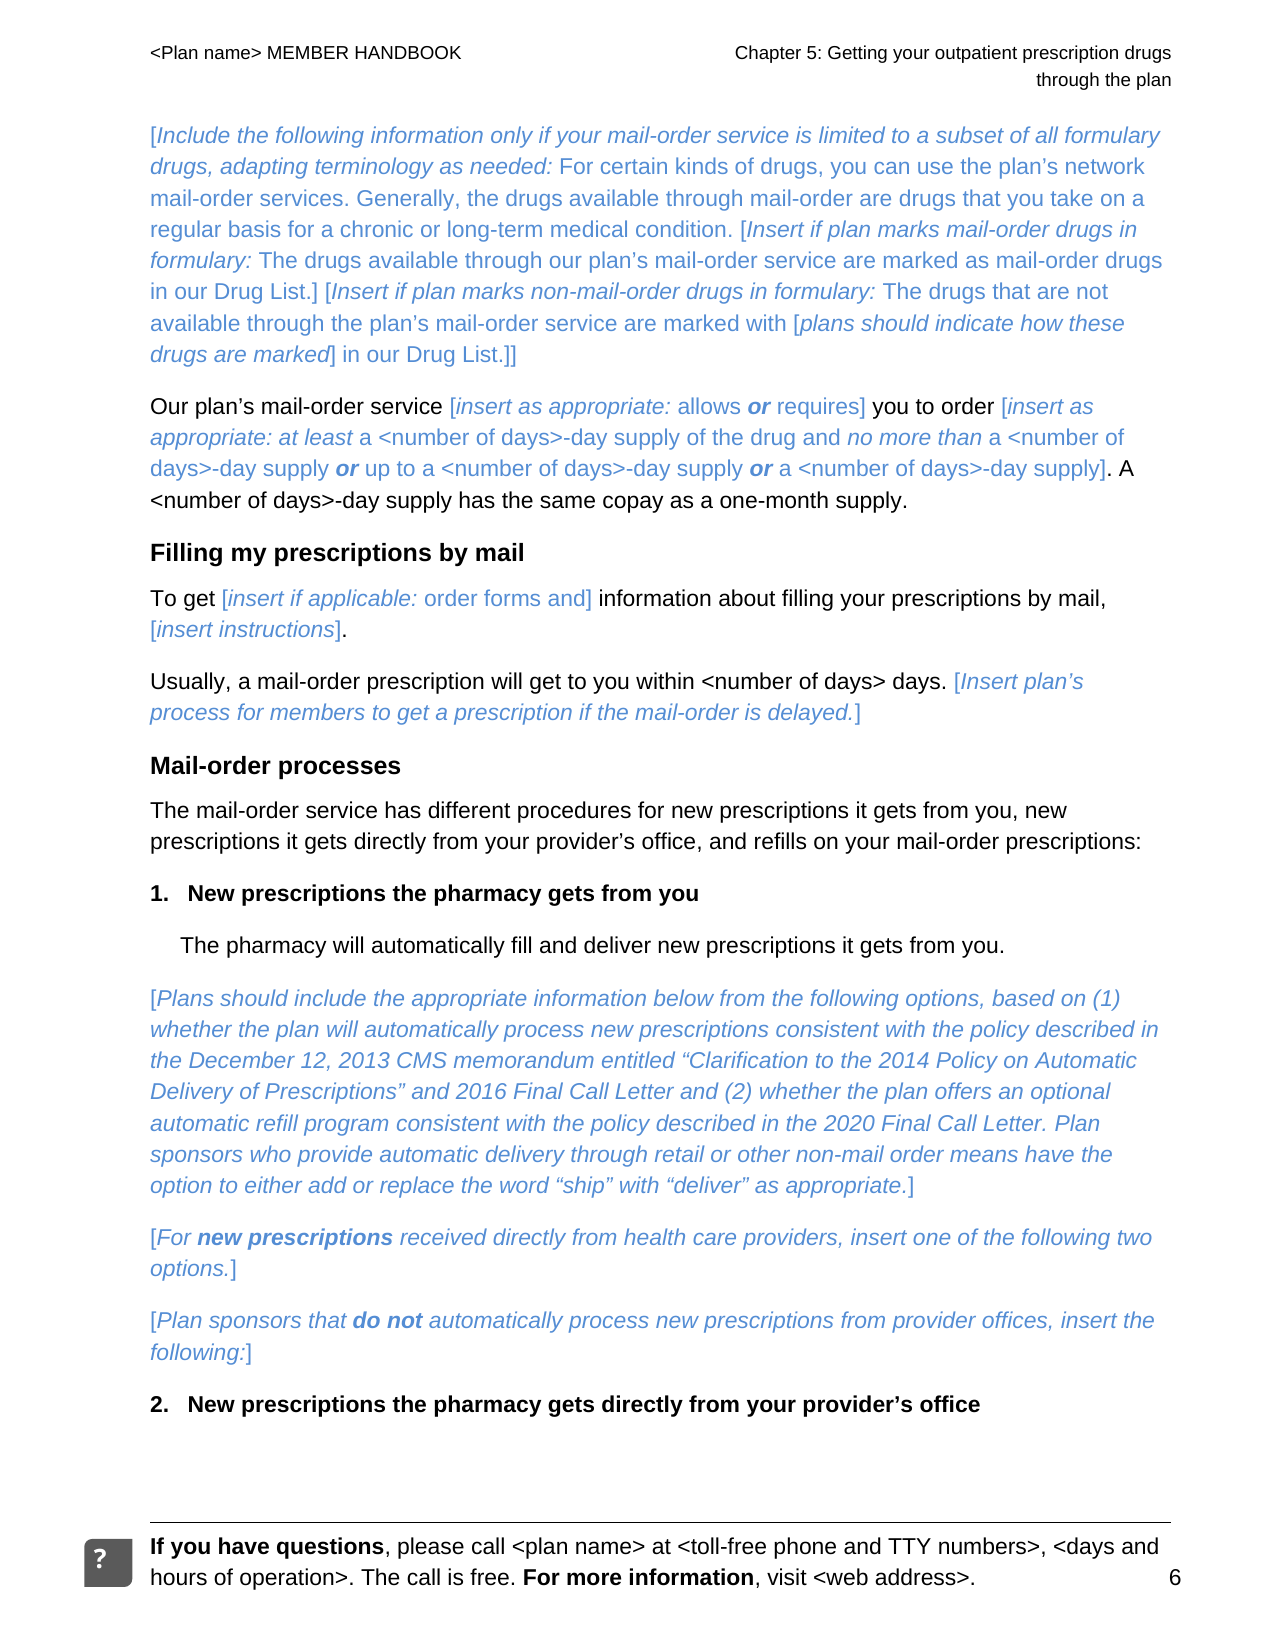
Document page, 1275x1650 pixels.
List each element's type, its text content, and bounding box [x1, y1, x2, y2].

text The pharmacy will automatically fill and deliver new prescriptions it gets from you. [180, 929, 1096, 960]
text To get [insert if applicable: order forms and] information about filling your prescriptions by mail, [insert instructions]. [150, 581, 1171, 643]
text [Plan sponsors that do not automatically process new prescriptions from provider offices, insert the following:] [150, 1304, 1171, 1366]
text [Plans should include the appropriate information below from the following options, based on (1) whether the plan will automatically process new prescriptions consistent with the policy described in the December 12, 2013 CMS memorandum entitled “Clarification to the 2014 Policy on Automatic Delivery of Prescriptions” and 2016 Final Call Letter and (2) whether the plan offers an optional automatic refill program consistent with the policy described in the 2020 Final Call Letter. Plan sponsors who provide automatic delivery through retail or other non-mail order means have the option to either add or replace the word “ship” with “deliver” as appropriate.] [150, 981, 1171, 1200]
text 2. New prescriptions the pharmacy gets directly from your provider’s office [150, 1387, 1096, 1418]
text Our plan’s mail-order service [insert as appropriate: allows or requires] you to order [insert as appropriate: at least a <number of days>-day supply of the drug and no more than a <number of days>-day supply or up to a <number of days>-day supply or a <number of days>-day supply]. A <number of days>-day supply has the same copay as a one-month supply. [150, 389, 1171, 514]
text [For new prescriptions received directly from health care providers, insert one of the following two options.] [150, 1221, 1171, 1283]
text Filling my prescriptions by mail [150, 535, 1096, 568]
text Mail-order processes [150, 748, 1096, 781]
text [Include the following information only if your mail-order service is limited to a subset of all formulary drugs, adapting terminology as needed: For certain kinds of drugs, you can use the plan’s network mail-order services. Generally, the drugs available through mail-order are drugs that you take on a regular basis for a chronic or long-term medical condition. [Insert if plan marks mail-order drugs in formulary: The drugs available through our plan’s mail-order service are marked as mail-order drugs in our Drug List.] [Insert if plan marks non-mail-order drugs in formulary: The drugs that are not available through the plan’s mail-order service are marked with [plans should indicate how these drugs are marked] in our Drug List.]] [150, 118, 1171, 368]
text 1. New prescriptions the pharmacy gets from you [150, 877, 1096, 908]
text Usually, a mail-order prescription will get to you within <number of days> days. [Insert plan’s process for members to get a prescription if the mail-order is delayed.] [150, 664, 1171, 727]
text The mail-order service has different procedures for new prescriptions it gets from you, new prescriptions it gets directly from your provider’s office, and refills on your mail-order prescriptions: [150, 793, 1171, 856]
